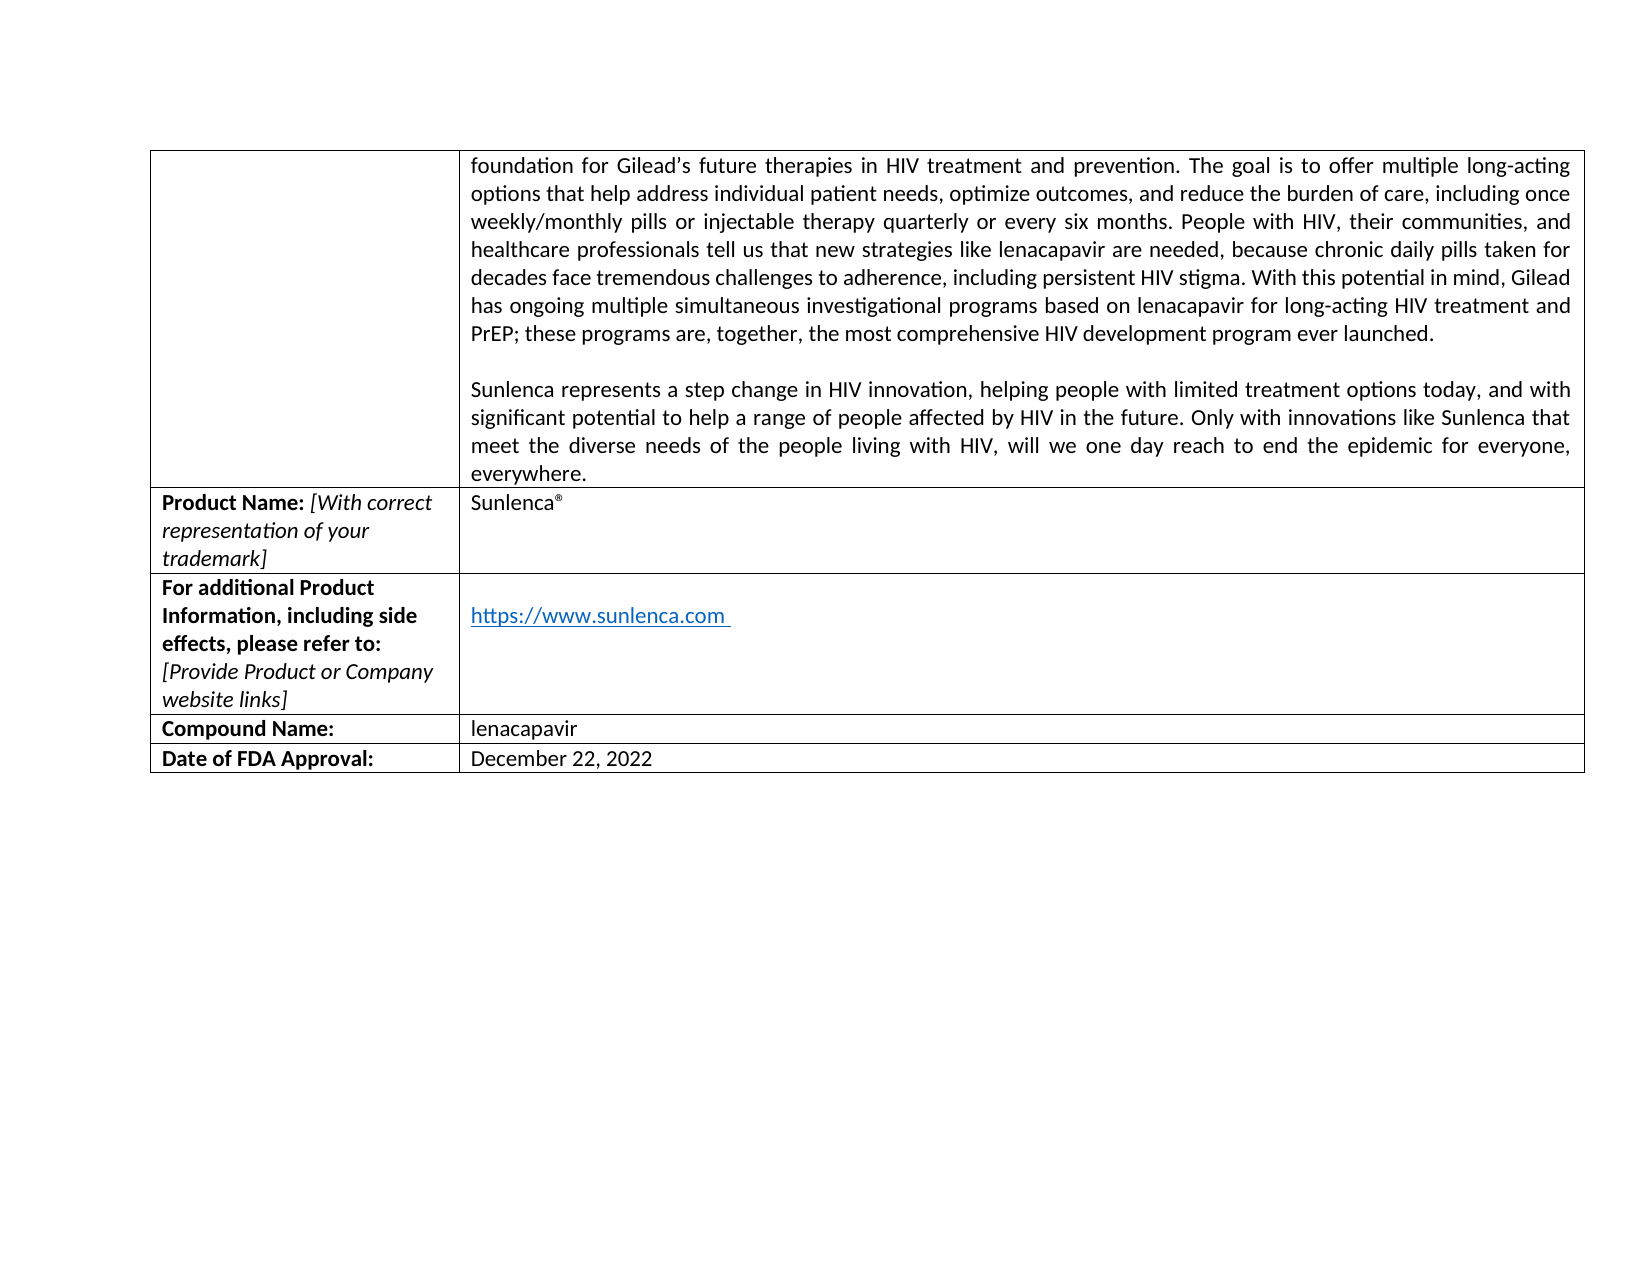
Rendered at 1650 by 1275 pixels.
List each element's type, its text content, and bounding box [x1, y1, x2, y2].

table_cell Product Name: [With correct representation of your trademark] [151, 488, 459, 572]
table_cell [460, 151, 1584, 487]
table_cell lenacapavir [460, 715, 1584, 743]
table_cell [151, 151, 459, 487]
table_cell https://www.sunlenca.com [460, 574, 1584, 713]
table_cell For additional Product Information, including side effects, please refer to: [Provide Product or Company website links] [151, 574, 459, 713]
table_cell Compound Name: [151, 715, 459, 743]
table_cell December 22, 2022 [460, 744, 1584, 772]
table_cell Date of FDA Approval: [151, 744, 459, 772]
table_cell Sunlenca® [460, 488, 1584, 572]
